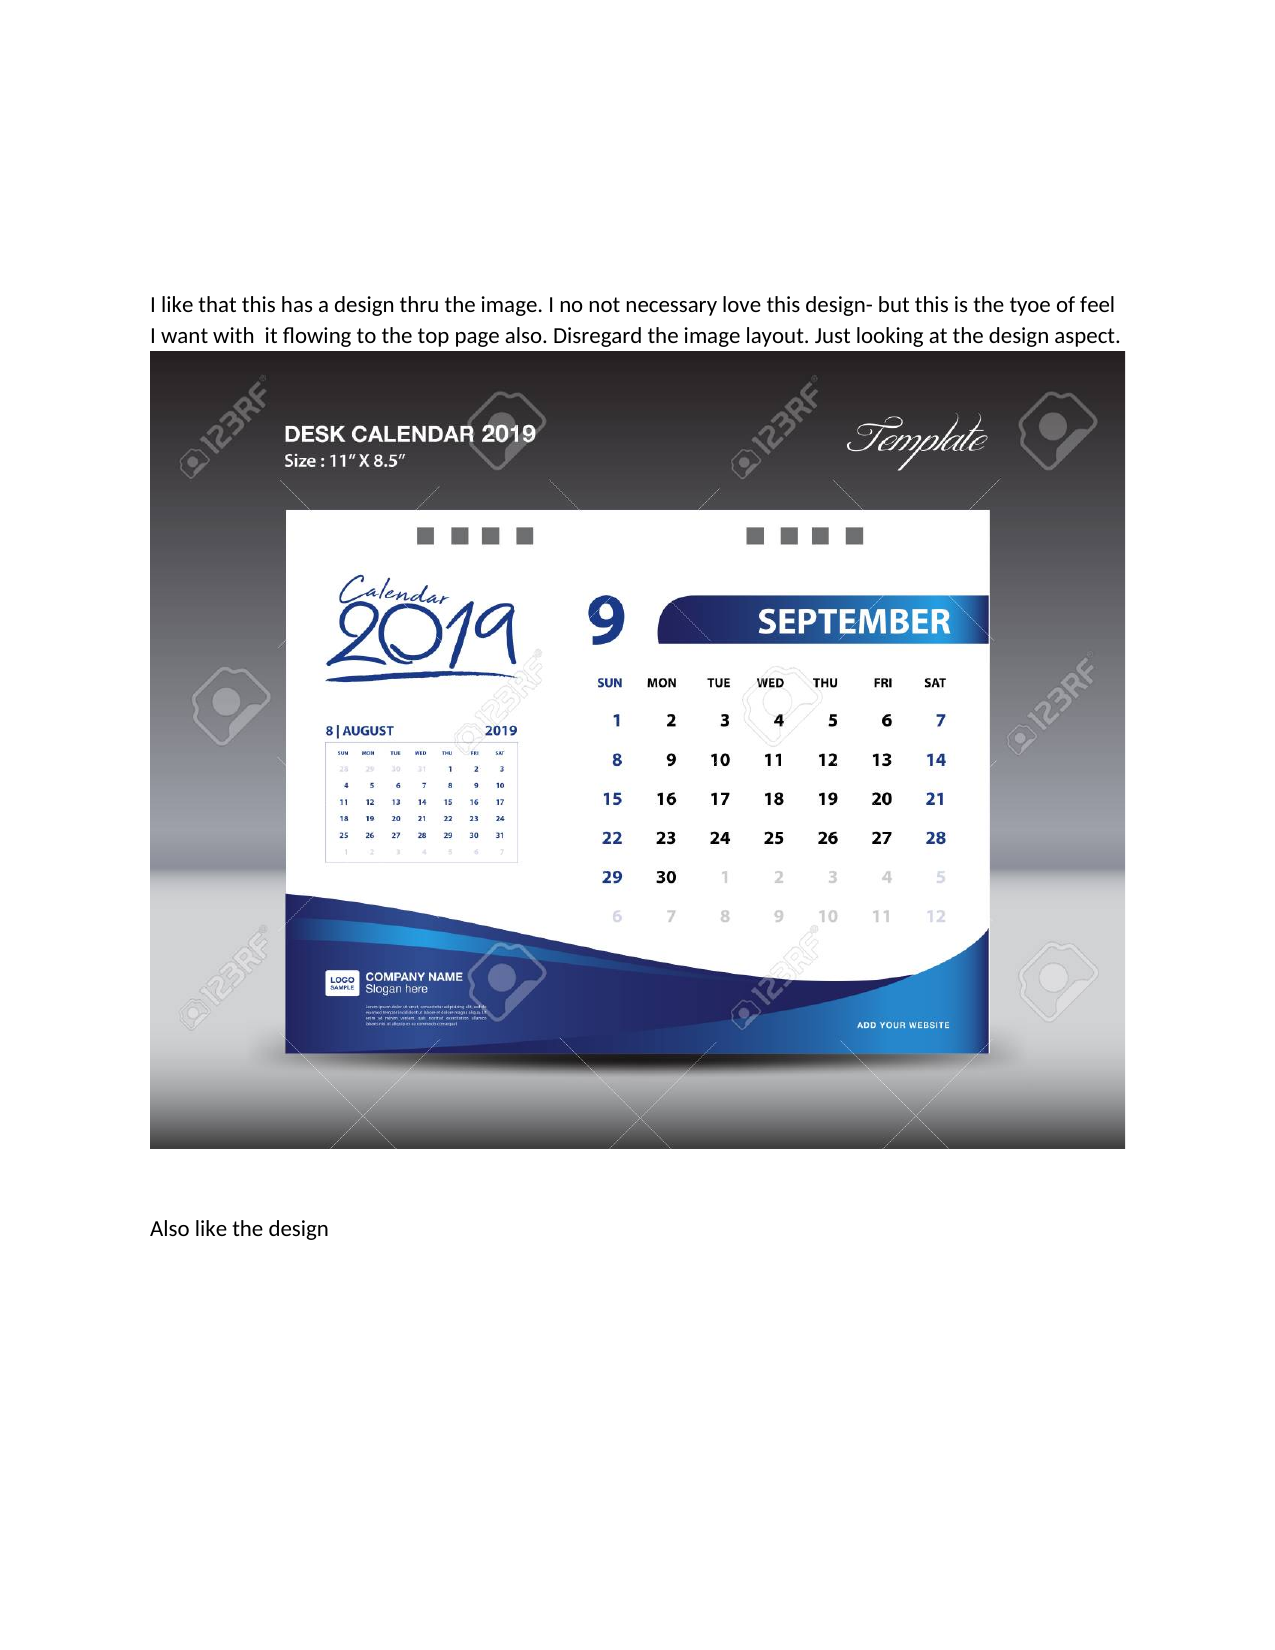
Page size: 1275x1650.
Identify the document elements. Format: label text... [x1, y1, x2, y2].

text Also like the design [150, 1214, 1125, 1242]
text I like that this has a design thru the image. I no not necessary love this design- but this is the tyoe of feel I want with it flowing to the top page also. Disregard the image layout. Just looking at the design aspect. [150, 291, 1125, 351]
picture [150, 351, 1125, 1149]
